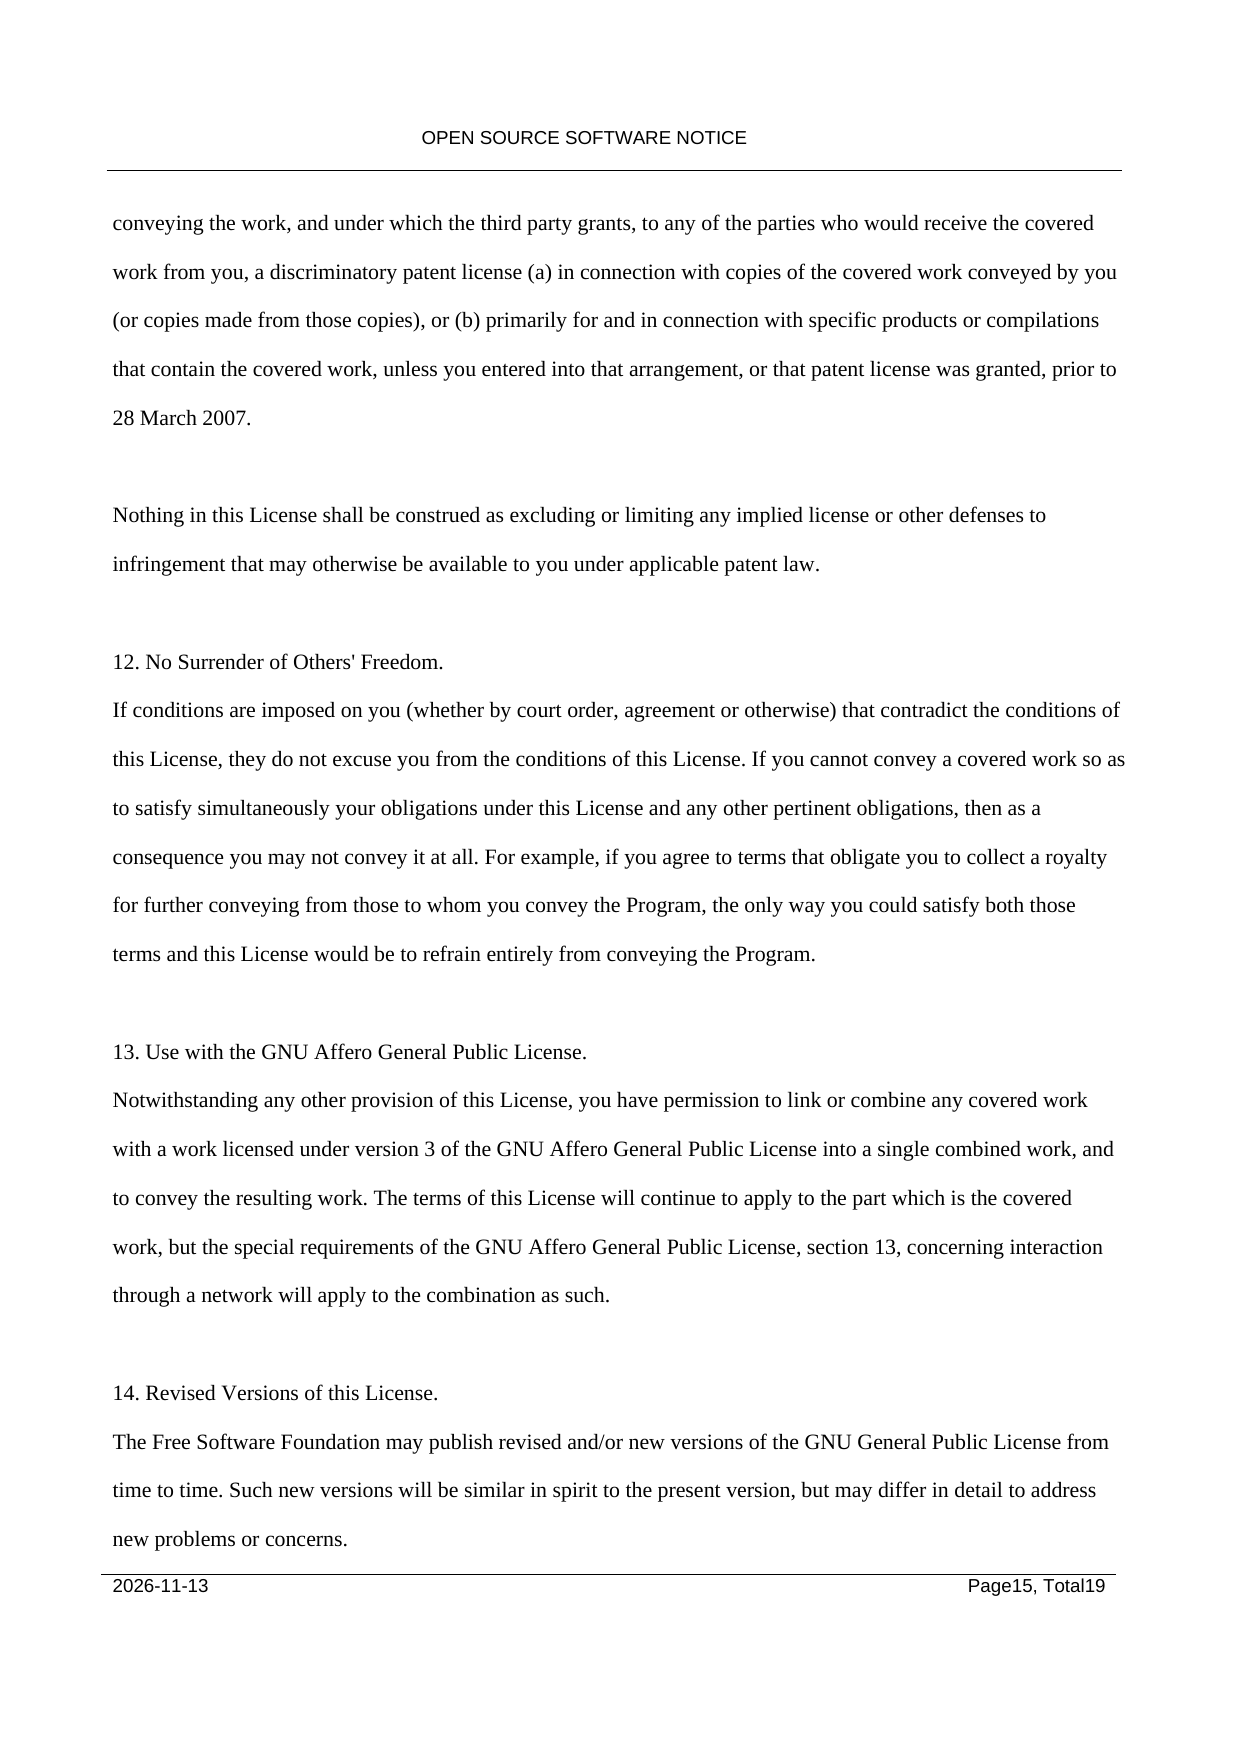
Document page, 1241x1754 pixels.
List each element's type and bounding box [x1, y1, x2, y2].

text [112, 206, 1128, 1555]
